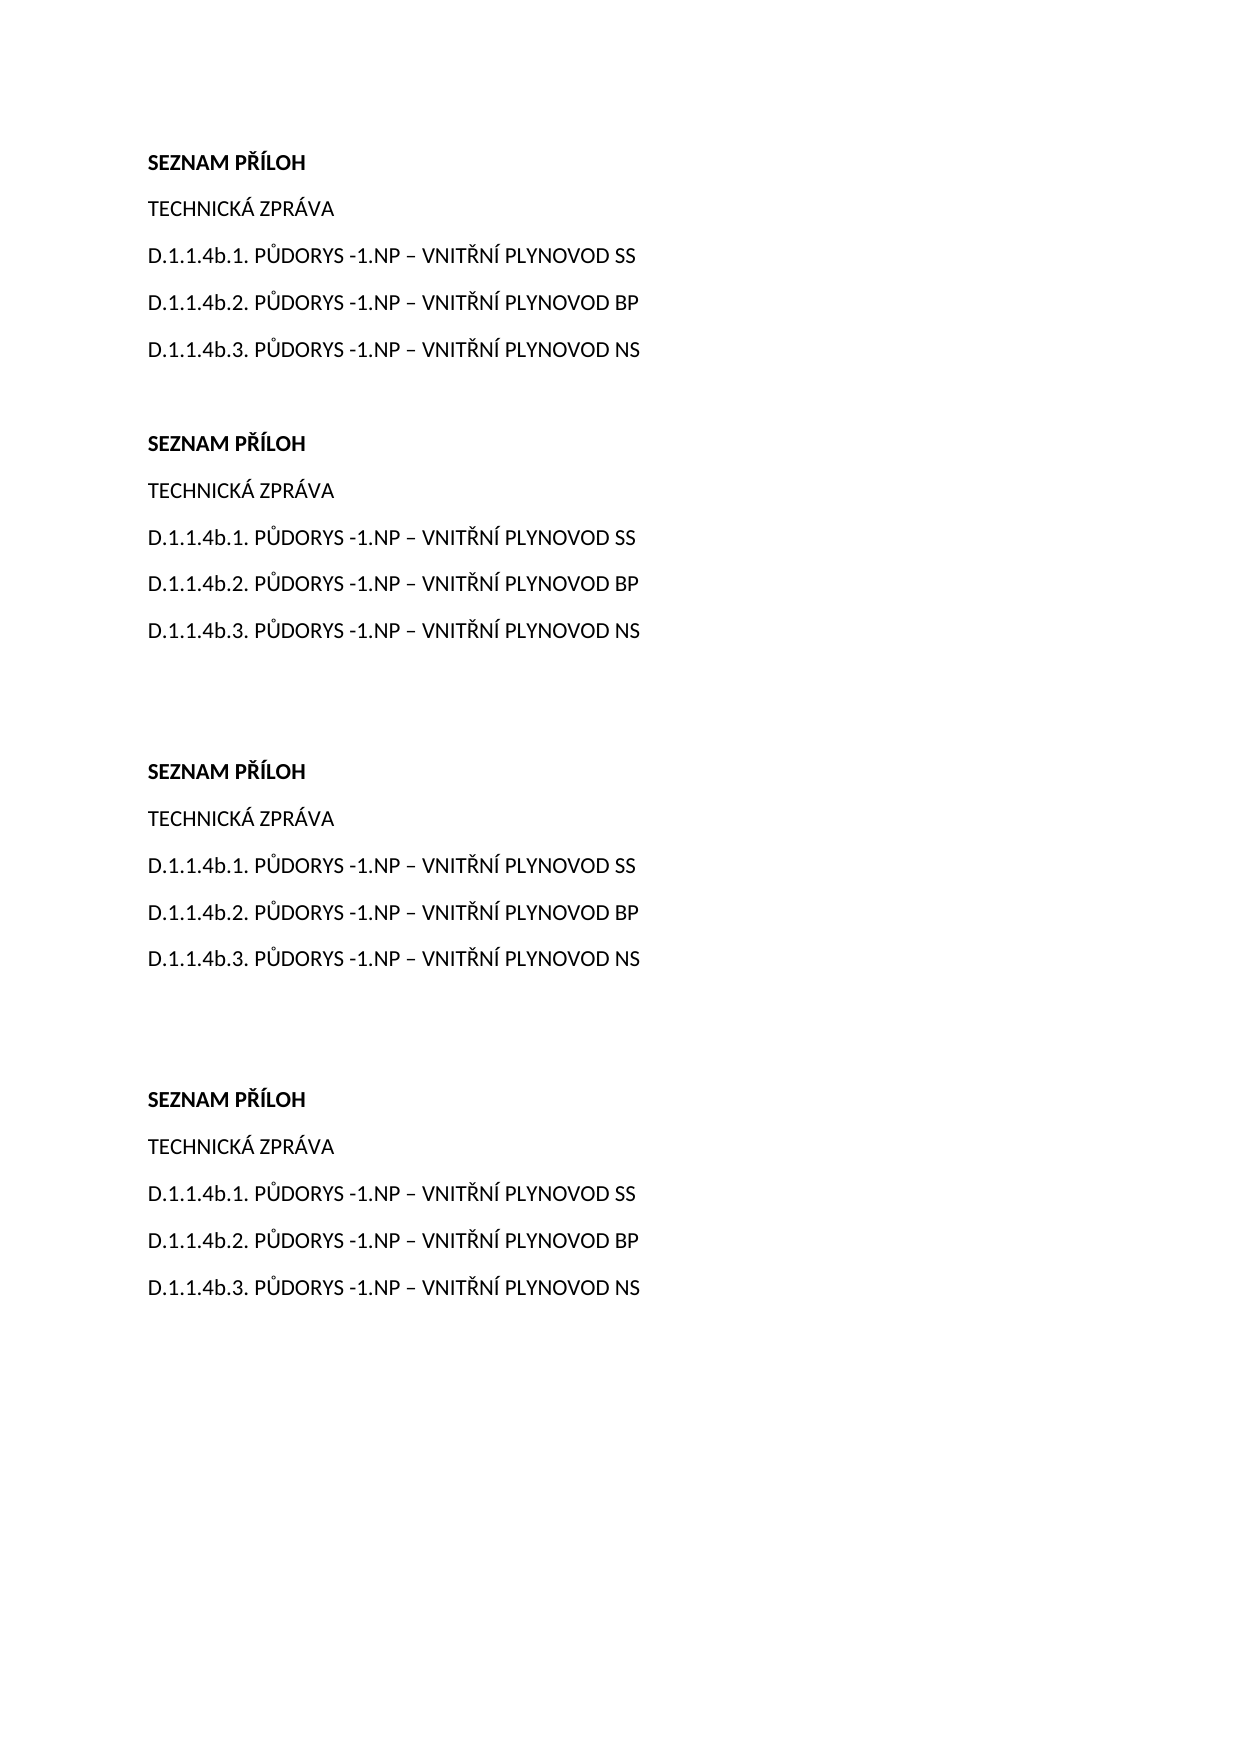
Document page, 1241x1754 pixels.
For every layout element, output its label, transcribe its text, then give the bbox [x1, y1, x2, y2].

text TECHNICKÁ ZPRÁVA [148, 476, 1093, 504]
text D.1.1.4b.3. PŮDORYS -1.NP – VNITŘNÍ PLYNOVOD NS [148, 944, 1093, 972]
text SEZNAM PŘÍLOH [148, 148, 1093, 176]
text SEZNAM PŘÍLOH [148, 429, 1093, 457]
text D.1.1.4b.1. PŮDORYS -1.NP – VNITŘNÍ PLYNOVOD SS [148, 851, 1093, 879]
text SEZNAM PŘÍLOH [148, 1085, 1093, 1113]
text TECHNICKÁ ZPRÁVA [148, 1132, 1093, 1160]
text SEZNAM PŘÍLOH [148, 757, 1093, 785]
text D.1.1.4b.1. PŮDORYS -1.NP – VNITŘNÍ PLYNOVOD SS [148, 523, 1093, 551]
text TECHNICKÁ ZPRÁVA [148, 194, 1093, 222]
text D.1.1.4b.2. PŮDORYS -1.NP – VNITŘNÍ PLYNOVOD BP [148, 288, 1093, 316]
text D.1.1.4b.2. PŮDORYS -1.NP – VNITŘNÍ PLYNOVOD BP [148, 569, 1093, 597]
text D.1.1.4b.1. PŮDORYS -1.NP – VNITŘNÍ PLYNOVOD SS [148, 241, 1093, 269]
text TECHNICKÁ ZPRÁVA [148, 804, 1093, 832]
text D.1.1.4b.3. PŮDORYS -1.NP – VNITŘNÍ PLYNOVOD NS [148, 335, 1093, 363]
text D.1.1.4b.2. PŮDORYS -1.NP – VNITŘNÍ PLYNOVOD BP [148, 898, 1093, 926]
text D.1.1.4b.2. PŮDORYS -1.NP – VNITŘNÍ PLYNOVOD BP [148, 1226, 1093, 1254]
text D.1.1.4b.1. PŮDORYS -1.NP – VNITŘNÍ PLYNOVOD SS [148, 1179, 1093, 1207]
text D.1.1.4b.3. PŮDORYS -1.NP – VNITŘNÍ PLYNOVOD NS [148, 616, 1093, 644]
text D.1.1.4b.3. PŮDORYS -1.NP – VNITŘNÍ PLYNOVOD NS [148, 1273, 1093, 1301]
